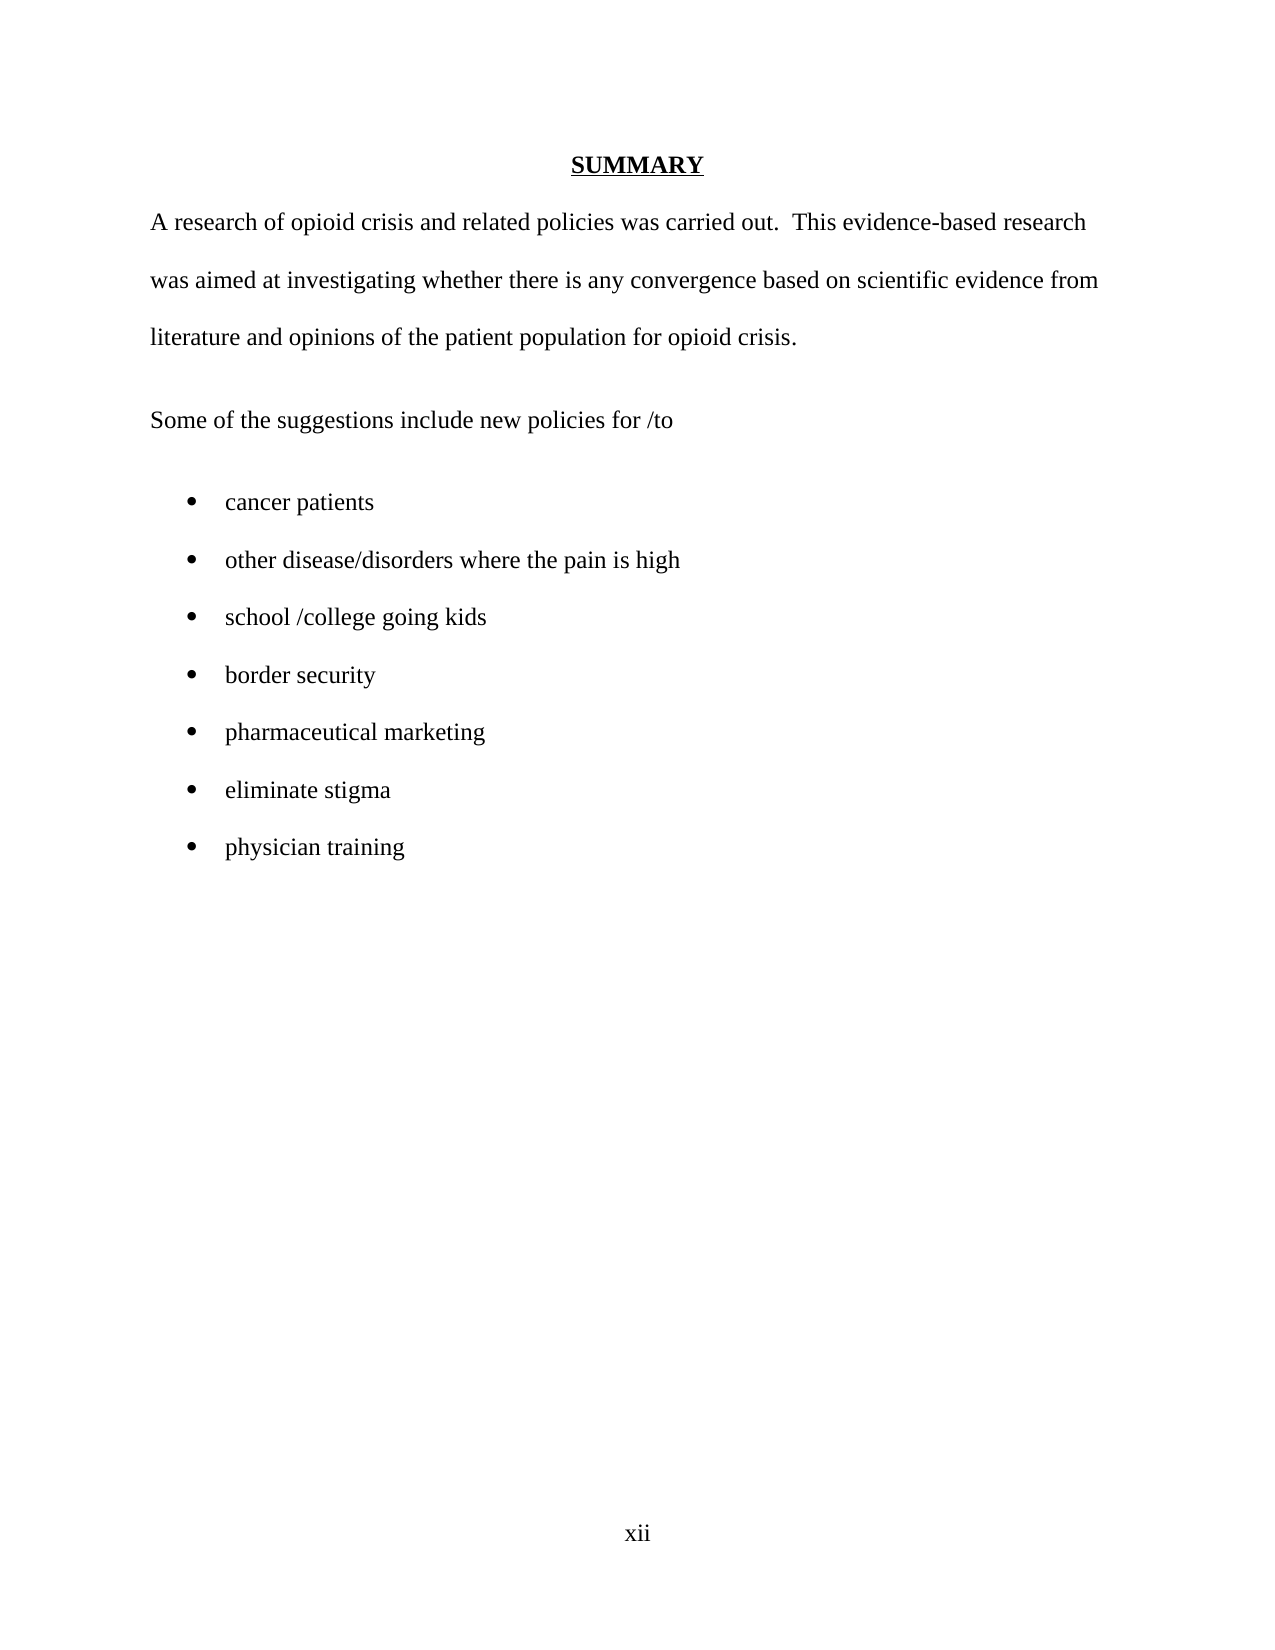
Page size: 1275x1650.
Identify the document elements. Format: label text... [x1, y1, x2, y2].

text A research of opioid crisis and related policies was carried out. This evidence-based research was aimed at investigating whether there is any convergence based on scientific evidence from literature and opinions of the patient population for opioid crisis. [150, 207, 1125, 351]
text SUMMARY [150, 150, 1125, 179]
list school /college going kids [187, 602, 1125, 631]
text Some of the suggestions include new policies for /to [150, 405, 1125, 434]
list border security [187, 660, 1125, 689]
list pharmaceutical marketing [187, 717, 1125, 746]
list eliminate stigma [187, 775, 1125, 804]
list cancer patients [187, 487, 1125, 516]
list other disease/disorders where the pain is high [187, 545, 1125, 574]
list physician training [187, 832, 1125, 861]
